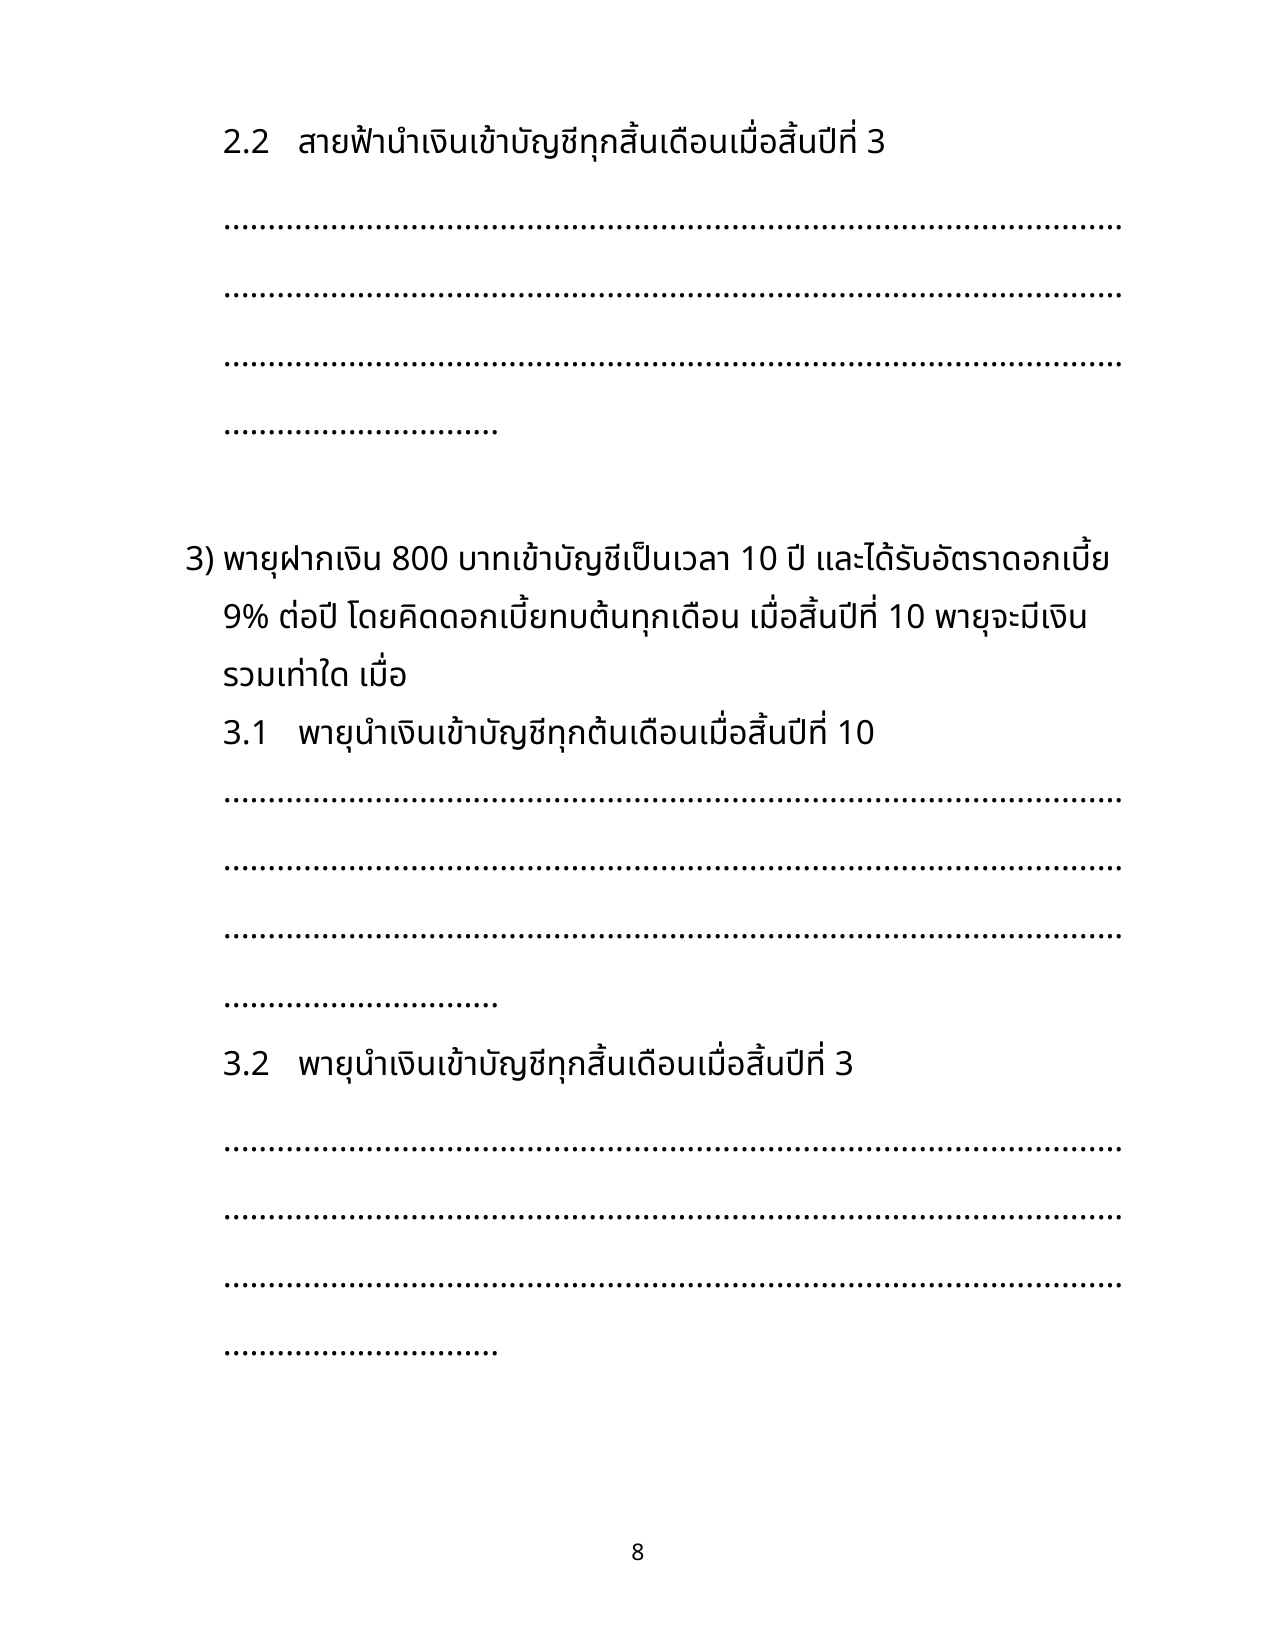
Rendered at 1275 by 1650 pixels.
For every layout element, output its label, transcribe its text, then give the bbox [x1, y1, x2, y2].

list พายุนำเงินเข้าบัญชีทุกต้นเดือนเมื่อสิ้นปีที่ 10 [223, 709, 1127, 759]
list สายฟ้านำเงินเข้าบัญชีทุกสิ้นเดือนเมื่อสิ้นปีที่ 3 [223, 118, 1127, 169]
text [223, 194, 1127, 444]
list พายุฝากเงิน 800 บาทเข้าบัญชีเป็นเวลา 10 ปี และได้รับอัตราดอกเบี้ย 9% ต่อปี โดยคิดดอกเบี้ยทบต้นทุกเดือน เมื่อสิ้นปีที่ 10 พายุจะมีเงินรวมเท่าใด เมื่อ [185, 535, 1127, 701]
list พายุนำเงินเข้าบัญชีทุกสิ้นเดือนเมื่อสิ้นปีที่ 3 [223, 1039, 1127, 1090]
